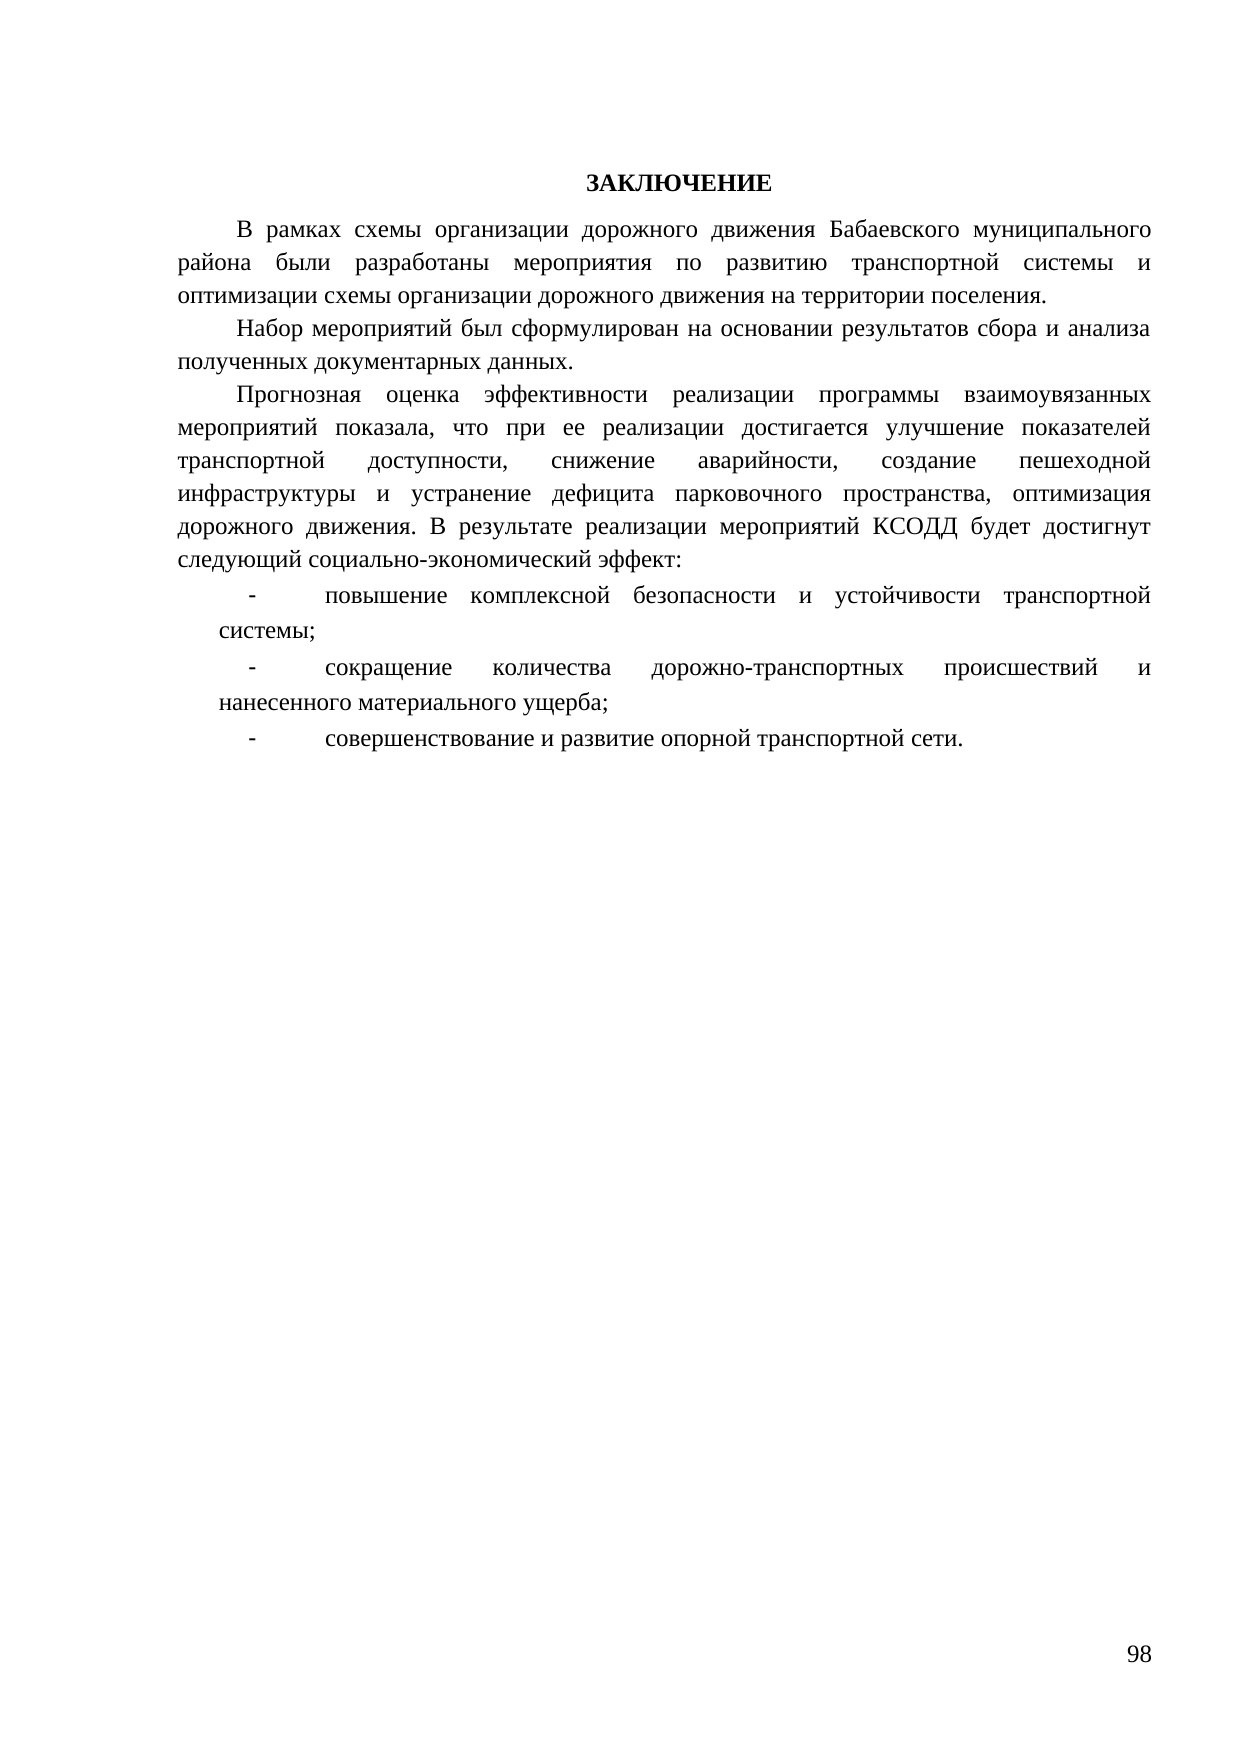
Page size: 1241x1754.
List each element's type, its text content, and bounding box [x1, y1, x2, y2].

text В рамках схемы организации дорожного движения Бабаевского муниципального района были разработаны мероприятия по развитию транспортной системы и оптимизации схемы организации дорожного движения на территории поселения. [177, 214, 1152, 308]
text сокращение количества дорожно-транспортных происшествий и нанесенного материального ущерба; [218, 648, 1152, 715]
text повышение комплексной безопасности и устойчивости транспортной системы; [218, 577, 1152, 644]
text Набор мероприятий был сформулирован на основании результатов сбора и анализа полученных документарных данных. [177, 313, 1152, 374]
subtitle ЗАКЛЮЧЕНИЕ [207, 168, 1152, 197]
text совершенствование и развитие опорной транспортной сети. [218, 719, 1152, 754]
text Прогнозная оценка эффективности реализации программы взаимоувязанных мероприятий показала, что при ее реализации достигается улучшение показателей транспортной доступности, снижение аварийности, создание пешеходной инфраструктуры и устранение дефицита парковочного пространства, оптимизация дорожного движения. В результате реализации мероприятий КСОДД будет достигнут следующий социально-экономический эффект: [177, 379, 1152, 573]
